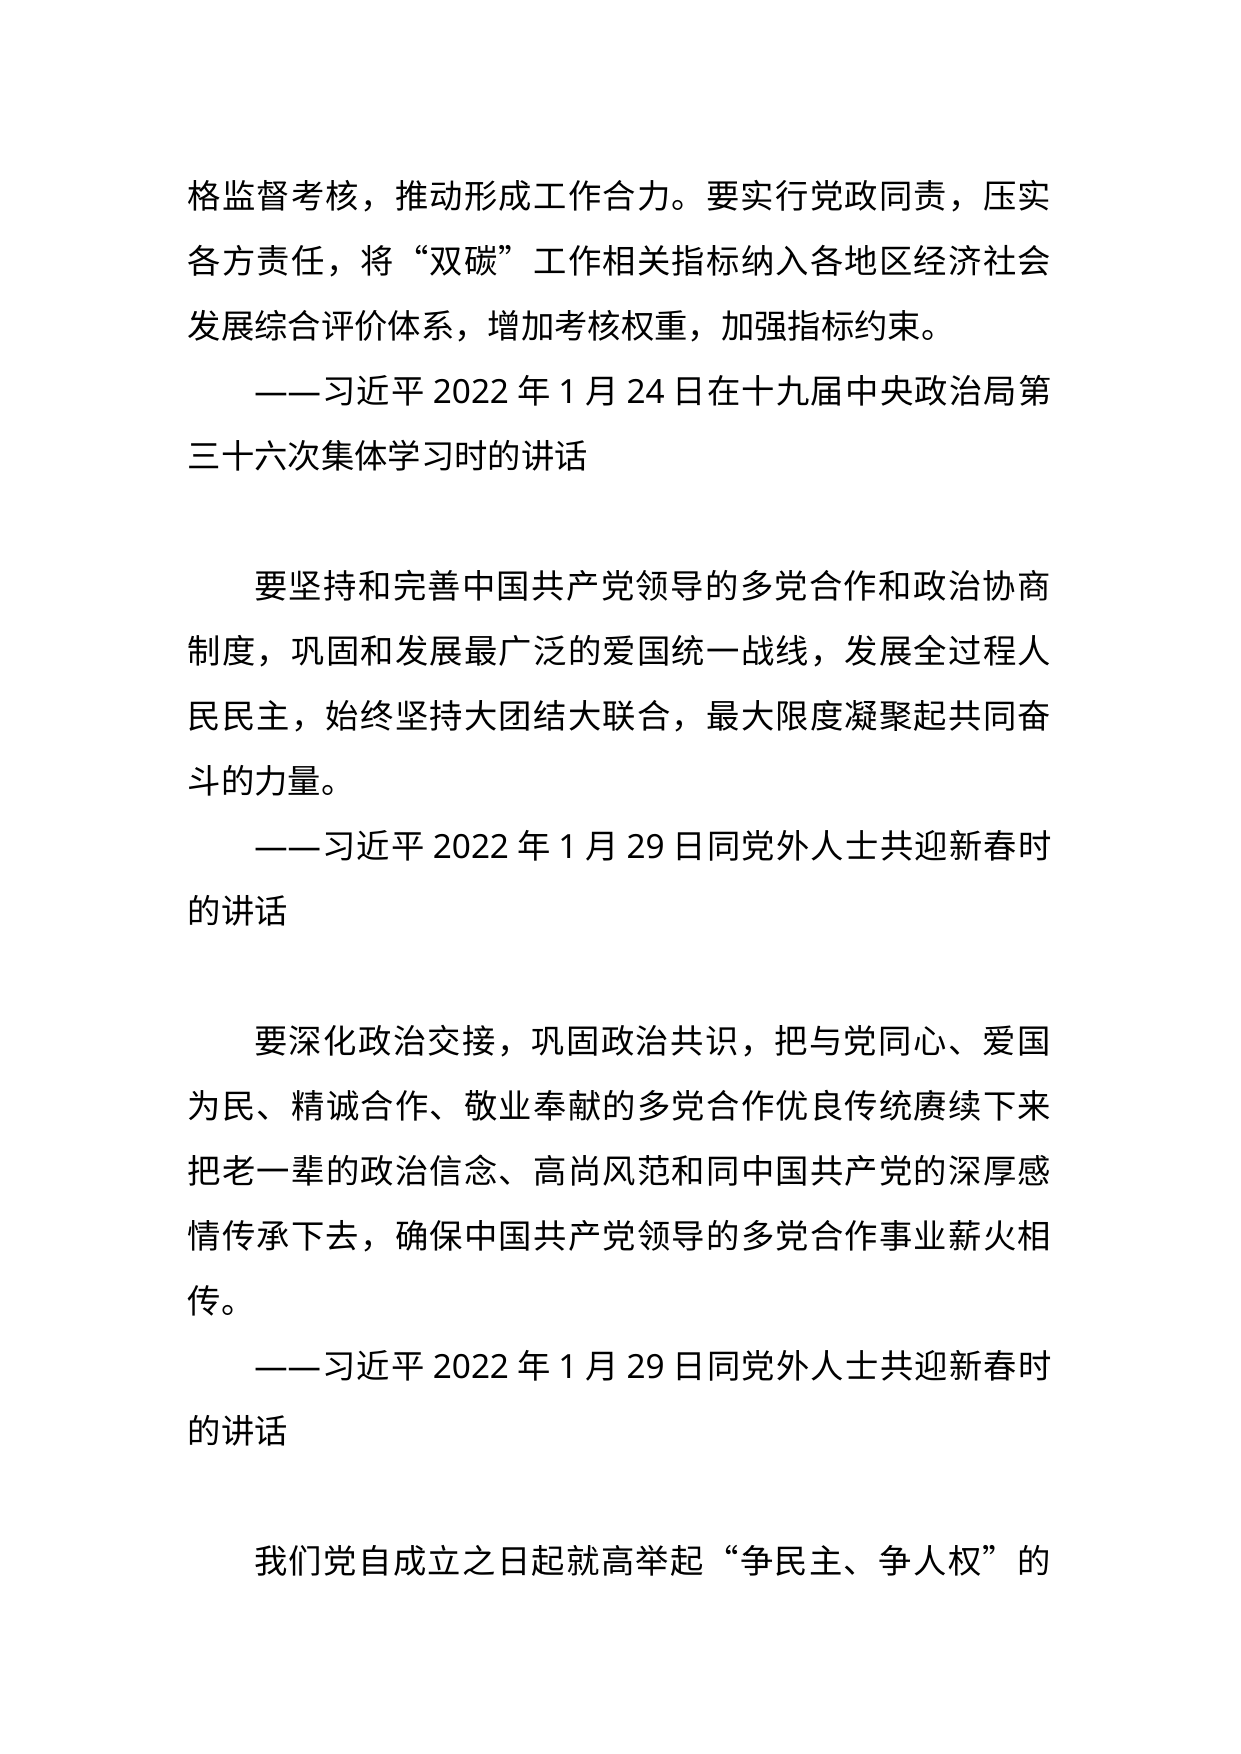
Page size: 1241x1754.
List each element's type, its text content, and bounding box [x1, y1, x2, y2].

text 要坚持和完善中国共产党领导的多党合作和政治协商制度，巩固和发展最广泛的爱国统一战线，发展全过程人民民主，始终坚持大团结大联合，最大限度凝聚起共同奋斗的力量。 [187, 552, 1053, 812]
text ——习近平2022年1月29日同党外人士共迎新春时的讲话 [187, 1332, 1053, 1462]
text 要深化政治交接，巩固政治共识，把与党同心、爱国为民、精诚合作、敬业奉献的多党合作优良传统赓续下来，把老一辈的政治信念、高尚风范和同中国共产党的深厚感情传承下去，确保中国共产党领导的多党合作事业薪火相传。 [187, 1007, 1053, 1332]
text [187, 162, 1053, 357]
text ——习近平2022年1月24日在十九届中央政治局第三十六次集体学习时的讲话 [187, 357, 1053, 487]
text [187, 1527, 1053, 1592]
text ——习近平2022年1月29日同党外人士共迎新春时的讲话 [187, 812, 1053, 942]
